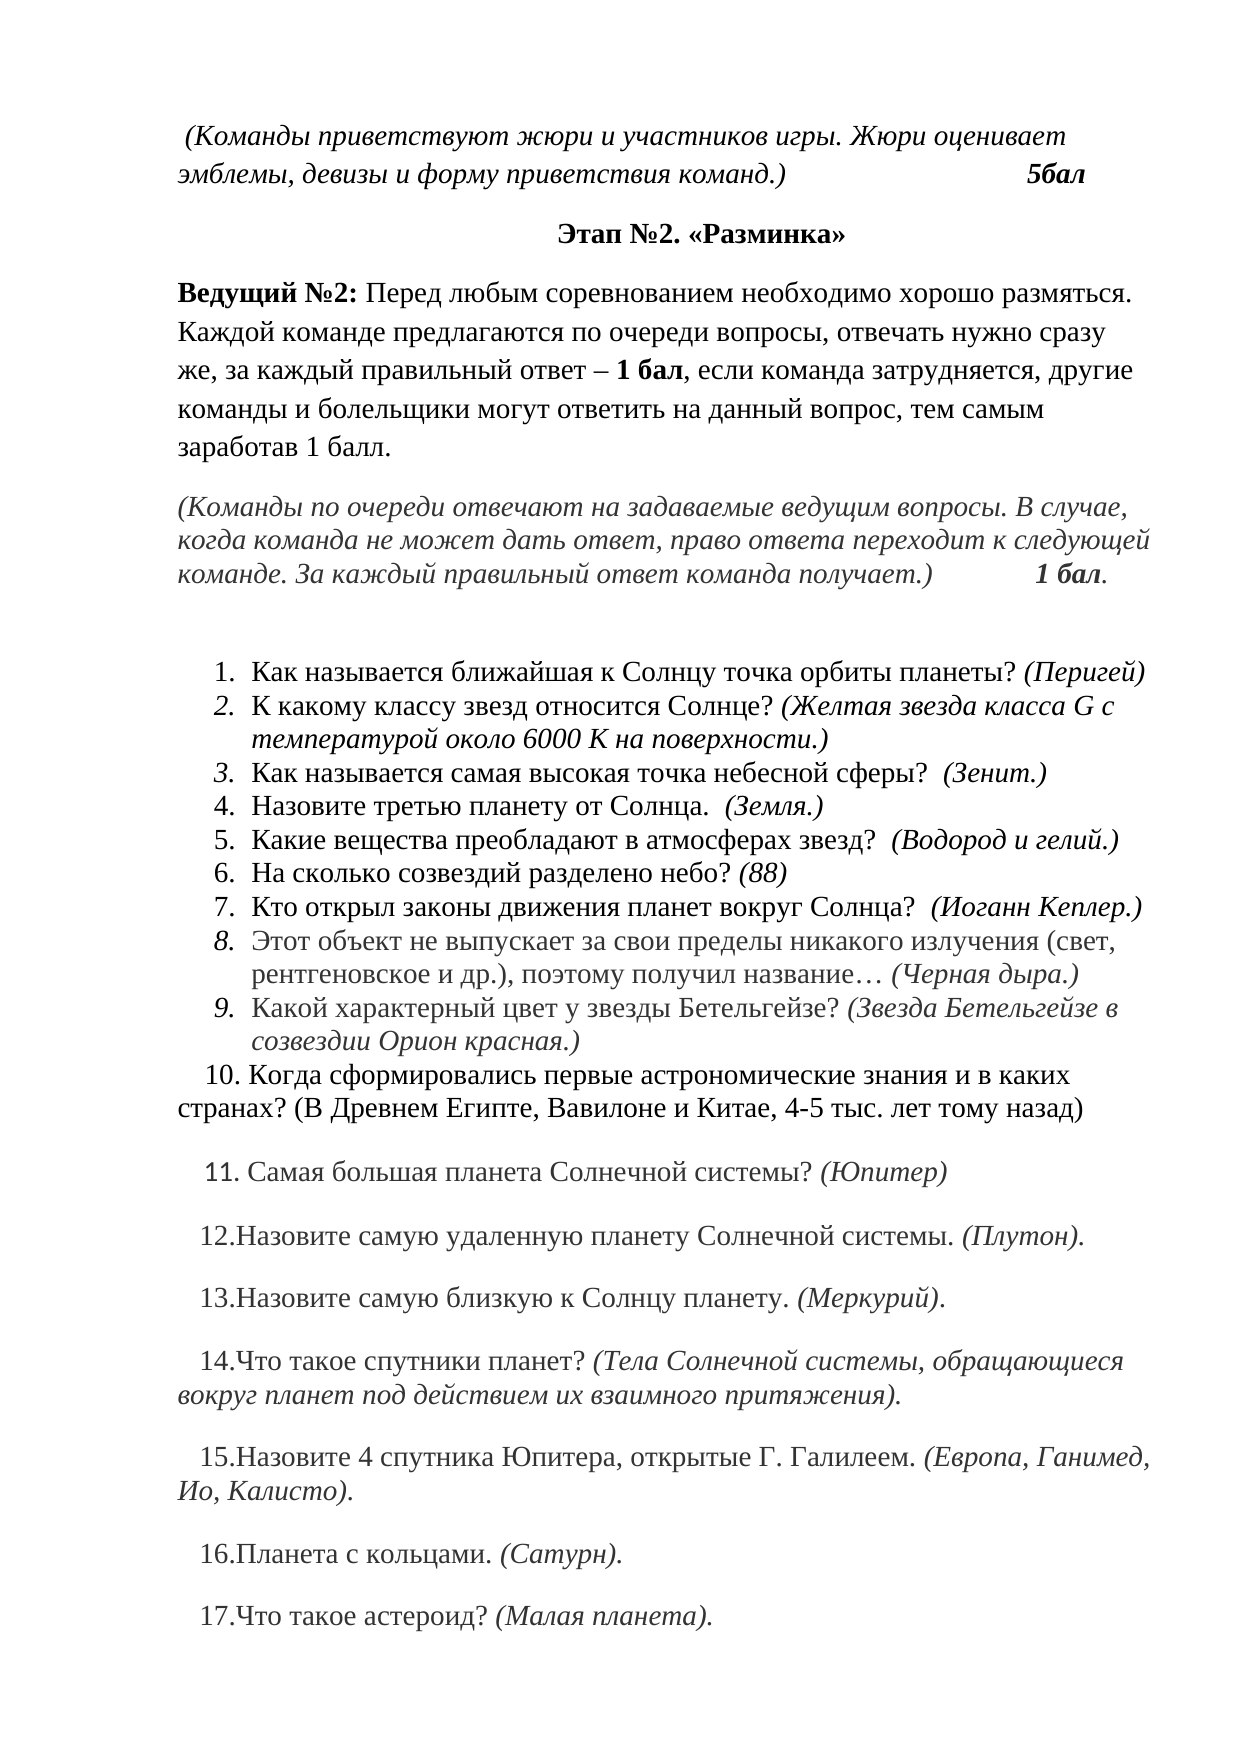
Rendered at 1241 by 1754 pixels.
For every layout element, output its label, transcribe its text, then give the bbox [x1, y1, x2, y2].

text 14.Что такое спутники планет? (Тела Солнечной системы, обращающиеся вокруг планет под действием их взаимного притяжения). [177, 1343, 1152, 1410]
text Этап №2. «Разминка» [177, 216, 1152, 249]
list Этот объект не выпускает за свои пределы никакого излучения (свет, рентгеновское и др.), поэтому получил название… (Черная дыра.) [213, 923, 1152, 990]
list Какие вещества преобладают в атмосферах звезд? (Водород и гелий.) [213, 822, 1152, 856]
text 11. Самая большая планета Солнечной системы? (Юпитер) [177, 1153, 1152, 1189]
list К какому классу звезд относится Солнце? (Желтая звезда класса G с температурой около 6000 К на поверхности.) [213, 688, 1152, 755]
text 13.Назовите самую близкую к Солнцу планету. (Меркурий). [177, 1281, 1152, 1314]
list Назовите третью планету от Солнца. (Земля.) [213, 788, 1152, 822]
text (Команды по очереди отвечают на задаваемые ведущим вопросы. В случае, когда команда не может дать ответ, право ответа переходит к следующей команде. За каждый правильный ответ команда получает.) 1 бал. [177, 489, 1152, 589]
list На сколько созвездий разделено небо? (88) [213, 856, 1152, 889]
list Как называется самая высокая точка небесной сферы? (Зенит.) [213, 755, 1152, 788]
text Ведущий №2: Перед любым соревнованием необходимо хорошо размяться. Каждой команде предлагаются по очереди вопросы, отвечать нужно сразу же, за каждый правильный ответ – 1 бал, если команда затрудняется, другие команды и болельщики могут ответить на данный вопрос, тем самым заработав 1 балл. [177, 275, 1152, 463]
text (Команды приветствуют жюри и участников игры. Жюри оценивает эмблемы, девизы и форму приветствия команд.) 5бал [177, 118, 1152, 190]
list Как называется ближайшая к Солнцу точка орбиты планеты? (Перигей) [213, 654, 1152, 688]
list Кто открыл законы движения планет вокруг Солнца? (Иоганн Кеплер.) [213, 889, 1152, 923]
text 15.Назовите 4 спутника Юпитера, открытые Г. Галилеем. (Европа, Ганимед, Ио, Калисто). [177, 1439, 1152, 1507]
text 12.Назовите самую удаленную планету Солнечной системы. (Плутон). [177, 1218, 1152, 1251]
text 16.Планета с кольцами. (Сатурн). [177, 1536, 1152, 1569]
text 17.Что такое астероид? (Малая планета). [177, 1598, 1152, 1632]
list Какой характерный цвет у звезды Бетельгейзе? (Звезда Бетельгейзе в созвездии Орион красная.) [213, 990, 1152, 1057]
text 10. Когда сформировались первые астрономические знания и в каких странах? (В Древнем Египте, Вавилоне и Китае, 4-5 тыс. лет тому назад) [177, 1057, 1152, 1124]
